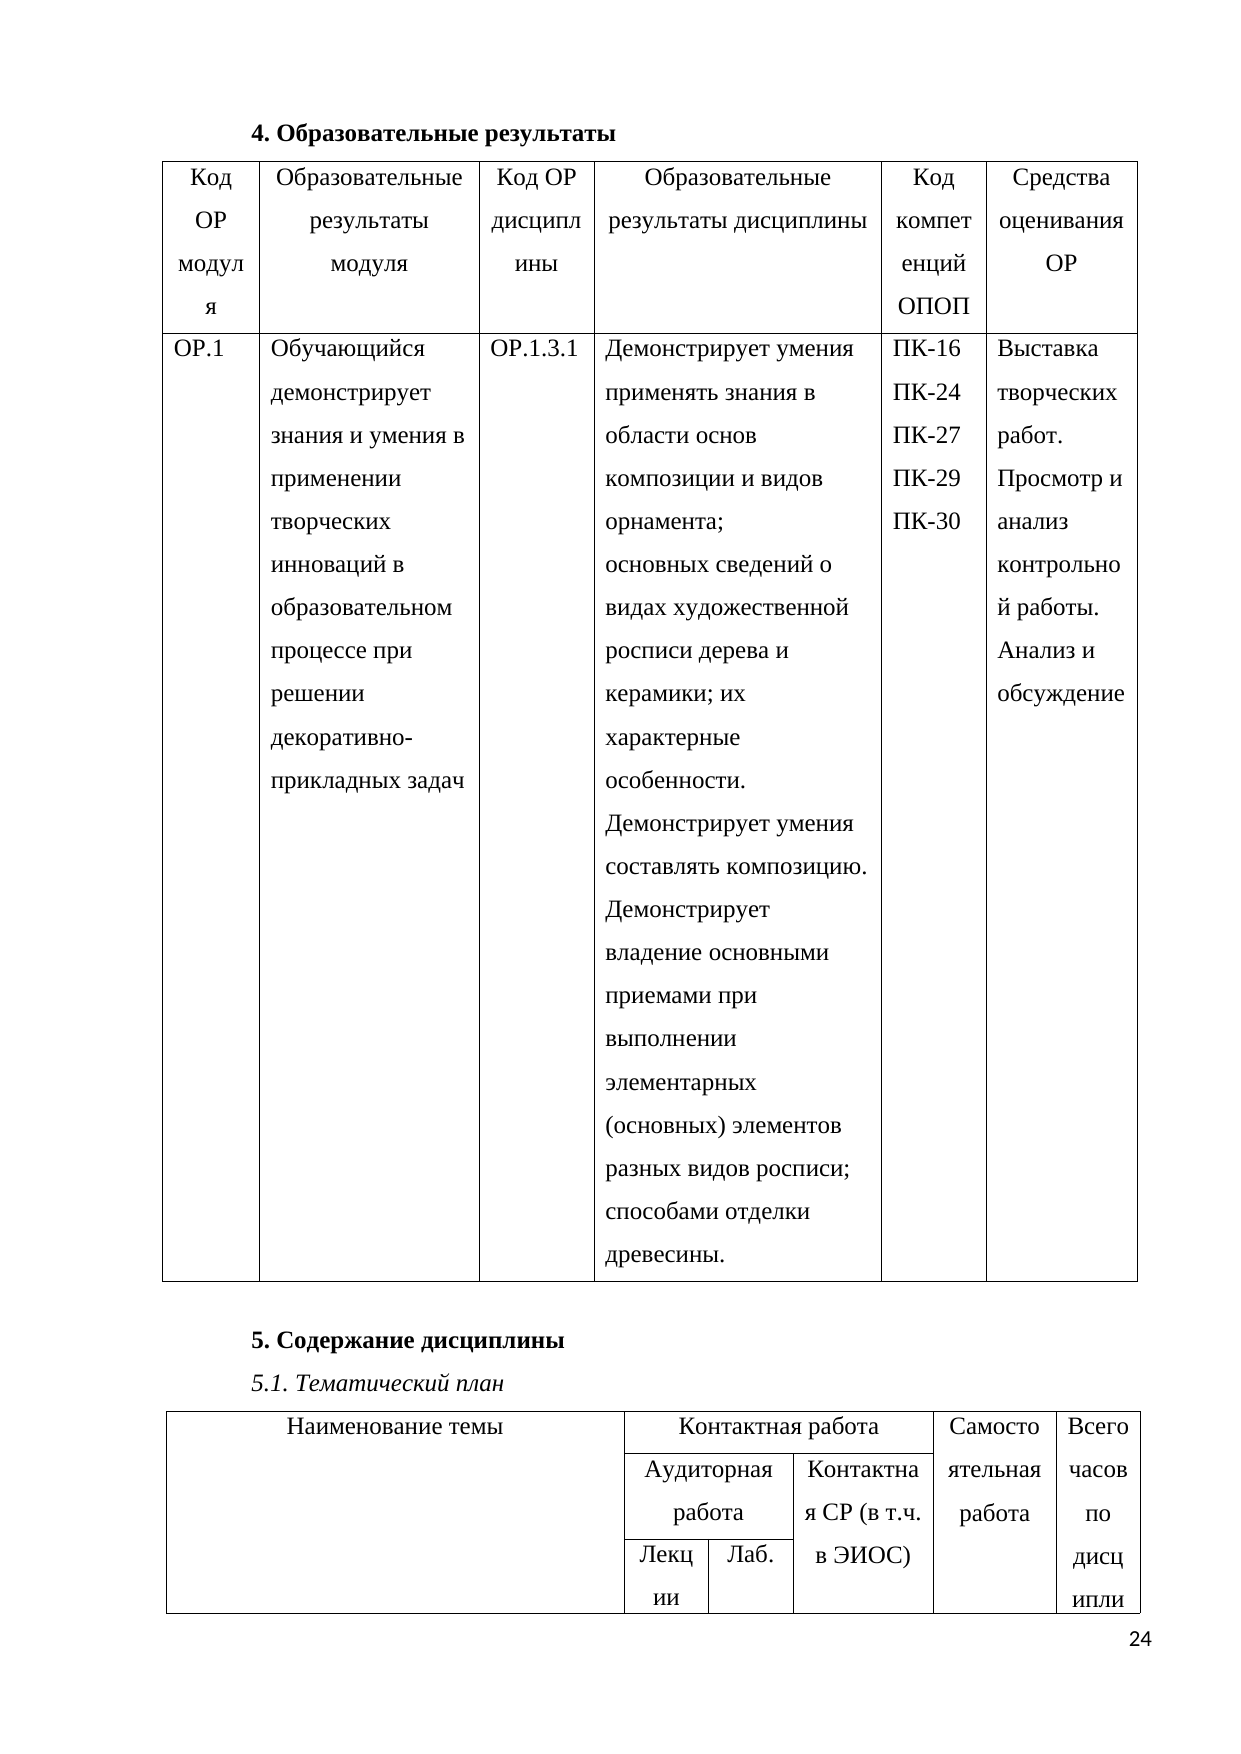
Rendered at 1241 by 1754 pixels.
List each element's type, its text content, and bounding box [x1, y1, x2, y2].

table_cell Обучающийся демонстрирует знания и умения в применении творческих инноваций в образовательном процессе при решении декоративно-прикладных задач [260, 334, 479, 1281]
text 4. Образовательные результаты [177, 118, 1152, 147]
text 5.1. Тематический план [177, 1368, 1152, 1397]
table_cell ОР.1.3.1 [480, 334, 594, 1281]
table_cell ПК-16 ПК-24 ПК-27 ПК-29 ПК-30 [882, 334, 986, 1281]
table_header Наименование темы [167, 1412, 624, 1613]
table_header Контактная работа [625, 1412, 933, 1453]
table_header Образовательные результаты дисциплины [595, 162, 881, 333]
table_cell Лаб. [709, 1540, 793, 1613]
table_header Самостоятельная работа [934, 1412, 1056, 1613]
table_header Код компетенций ОПОП [882, 162, 986, 333]
table_header Средства оценивания ОР [987, 162, 1137, 333]
table_cell Выставка творческих работ. Просмотр и анализ контрольной работы. Анализ и обсуждение [987, 334, 1137, 1281]
text 5. Содержание дисциплины [177, 1325, 1152, 1353]
table_header Код ОР модуля [163, 162, 259, 333]
table_cell ОР.1 [163, 334, 259, 1281]
table_header Код ОР дисциплины [480, 162, 594, 333]
table_cell Аудиторная работа [625, 1454, 793, 1539]
table_header Всего часов по дисциплине [1057, 1412, 1140, 1613]
table_cell Демонстрирует умения применять знания в области основ композиции и видов орнамента; основных сведений о видах художественной росписи дерева и керамики; их характерные особенности. Демонстрирует умения составлять композицию. Демонстрирует владение основными приемами при выполнении элементарных (основных) элементов разных видов росписи; способами отделки древесины. [595, 334, 881, 1281]
table_header Образовательные результаты модуля [260, 162, 479, 333]
table_cell Контактная СР (в т.ч. в ЭИОС) [794, 1454, 933, 1613]
table_cell Лекции [625, 1540, 708, 1613]
